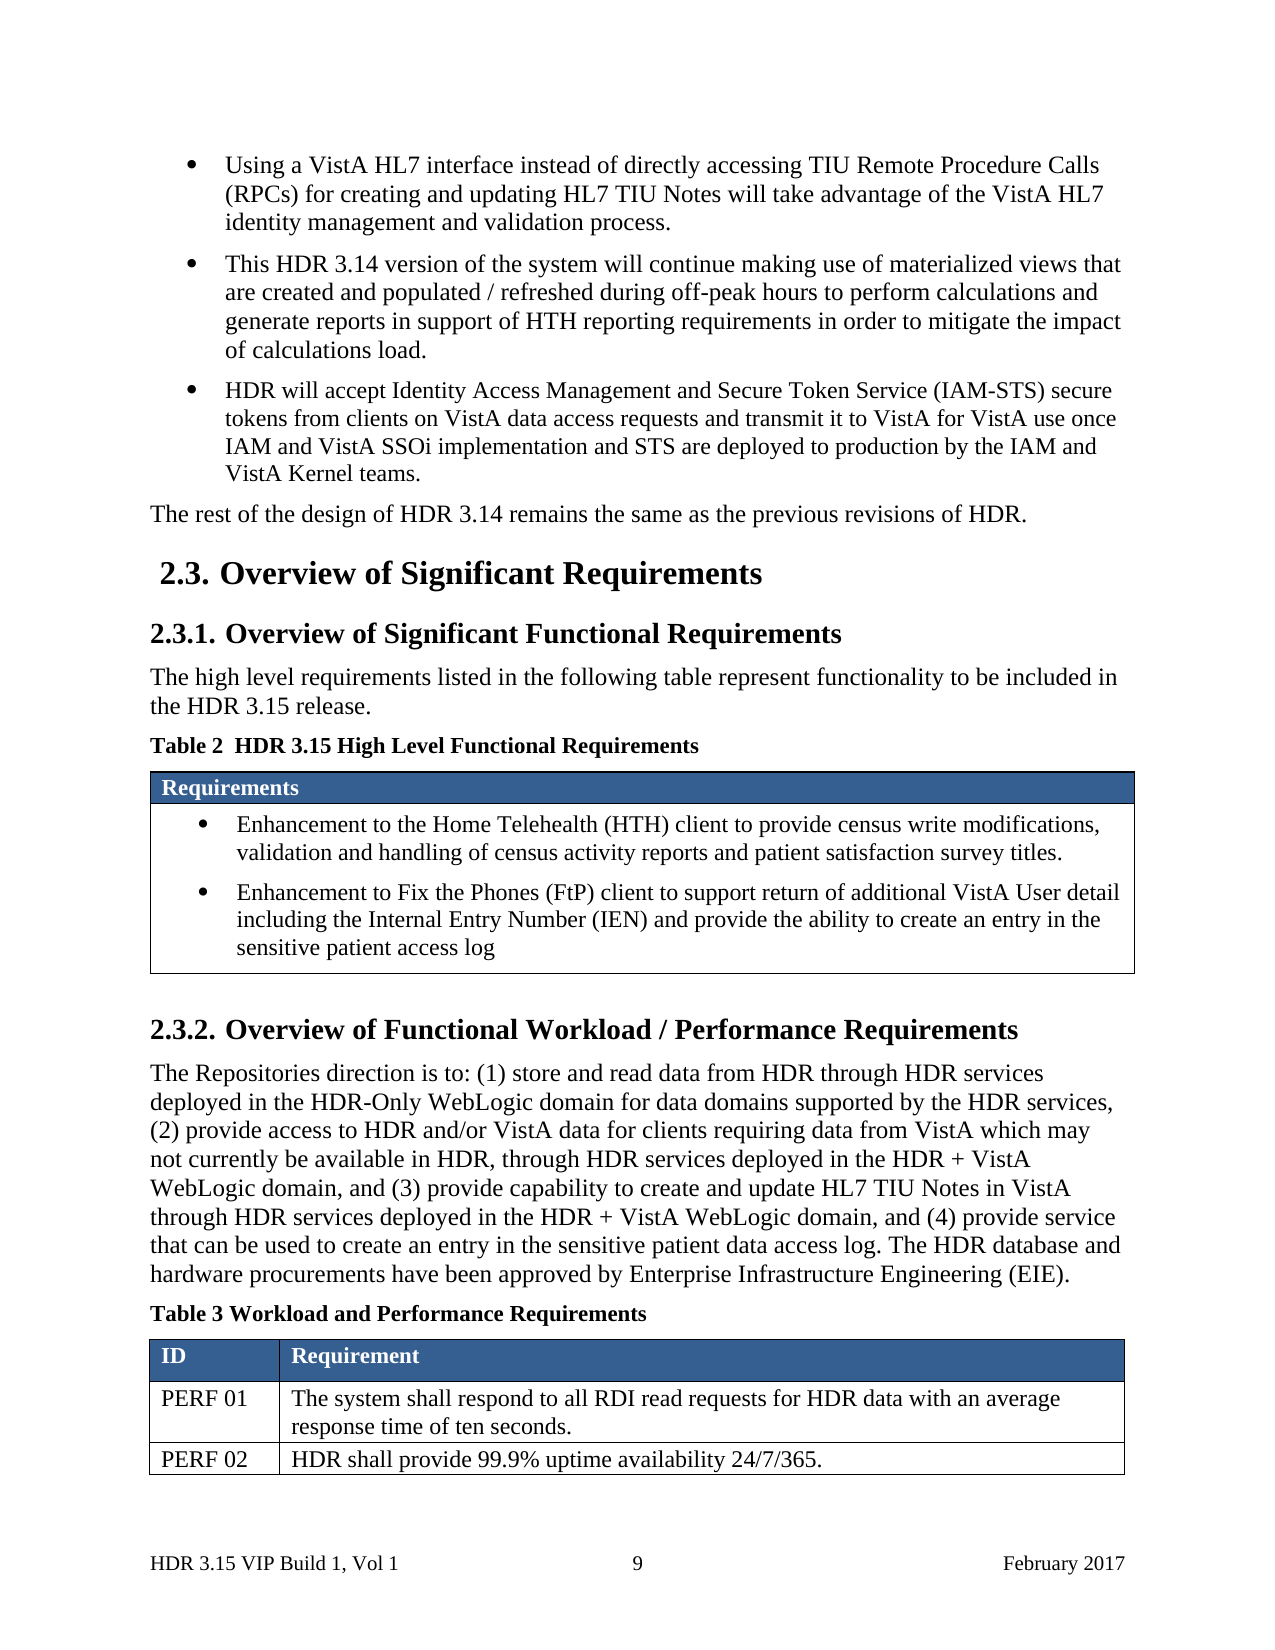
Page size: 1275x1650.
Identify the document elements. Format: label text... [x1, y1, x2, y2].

table_cell Enhancement to the Home Telehealth (HTH) client to provide census write modifications, validation and handling of census activity reports and patient satisfaction survey titles. Enhancement to Fix the Phones (FtP) client to support return of additional VistA User detail including the Internal Entry Number (IEN) and provide the ability to create an entry in the sensitive patient access log [151, 804, 1134, 973]
subtitle Overview of Significant Requirements [159, 553, 1125, 591]
table_header ID [150, 1340, 279, 1381]
list This HDR 3.14 version of the system will continue making use of materialized views that are created and populated / refreshed during off-peak hours to perform calculations and generate reports in support of HTH reporting requirements in order to mitigate the impact of calculations load. [187, 249, 1125, 364]
table_cell HDR shall provide 99.9% uptime availability 24/7/365. [280, 1443, 1124, 1474]
table_header Requirements [151, 773, 1134, 803]
table_cell PERF 01 [150, 1382, 279, 1442]
text The rest of the design of HDR 3.14 remains the same as the previous revisions of HDR. [150, 499, 1125, 528]
subtitle Overview of Significant Functional Requirements [150, 616, 1125, 650]
text Table 3 Workload and Performance Requirements [150, 1300, 1125, 1327]
table_cell PERF 02 [150, 1443, 279, 1474]
text The high level requirements listed in the following table represent functionality to be included in the HDR 3.15 release. [150, 662, 1125, 720]
subtitle Overview of Functional Workload / Performance Requirements [150, 1012, 1125, 1045]
list Using a VistA HL7 interface instead of directly accessing TIU Remote Procedure Calls (RPCs) for creating and updating HL7 TIU Notes will take advantage of the VistA HL7 identity management and validation process. [187, 150, 1125, 236]
text Table 2 HDR 3.15 High Level Functional Requirements [150, 732, 1125, 759]
table_cell The system shall respond to all RDI read requests for HDR data with an average response time of ten seconds. [280, 1382, 1124, 1442]
table_header Requirement [280, 1340, 1124, 1381]
text The Repositories direction is to: (1) store and read data from HDR through HDR services deployed in the HDR-Only WebLogic domain for data domains supported by the HDR services, (2) provide access to HDR and/or VistA data for clients requiring data from VistA which may not currently be available in HDR, through HDR services deployed in the HDR + VistA WebLogic domain, and (3) provide capability to create and update HL7 TIU Notes in VistA through HDR services deployed in the HDR + VistA WebLogic domain, and (4) provide service that can be used to create an entry in the sensitive patient data access log. The HDR database and hardware procurements have been approved by Enterprise Infrastructure Engineering (EIE). [150, 1058, 1125, 1288]
list HDR will accept Identity Access Management and Secure Token Service (IAM-STS) secure tokens from clients on VistA data access requests and transmit it to VistA for VistA use once IAM and VistA SSOi implementation and STS are deployed to production by the IAM and VistA Kernel teams. [187, 376, 1125, 487]
